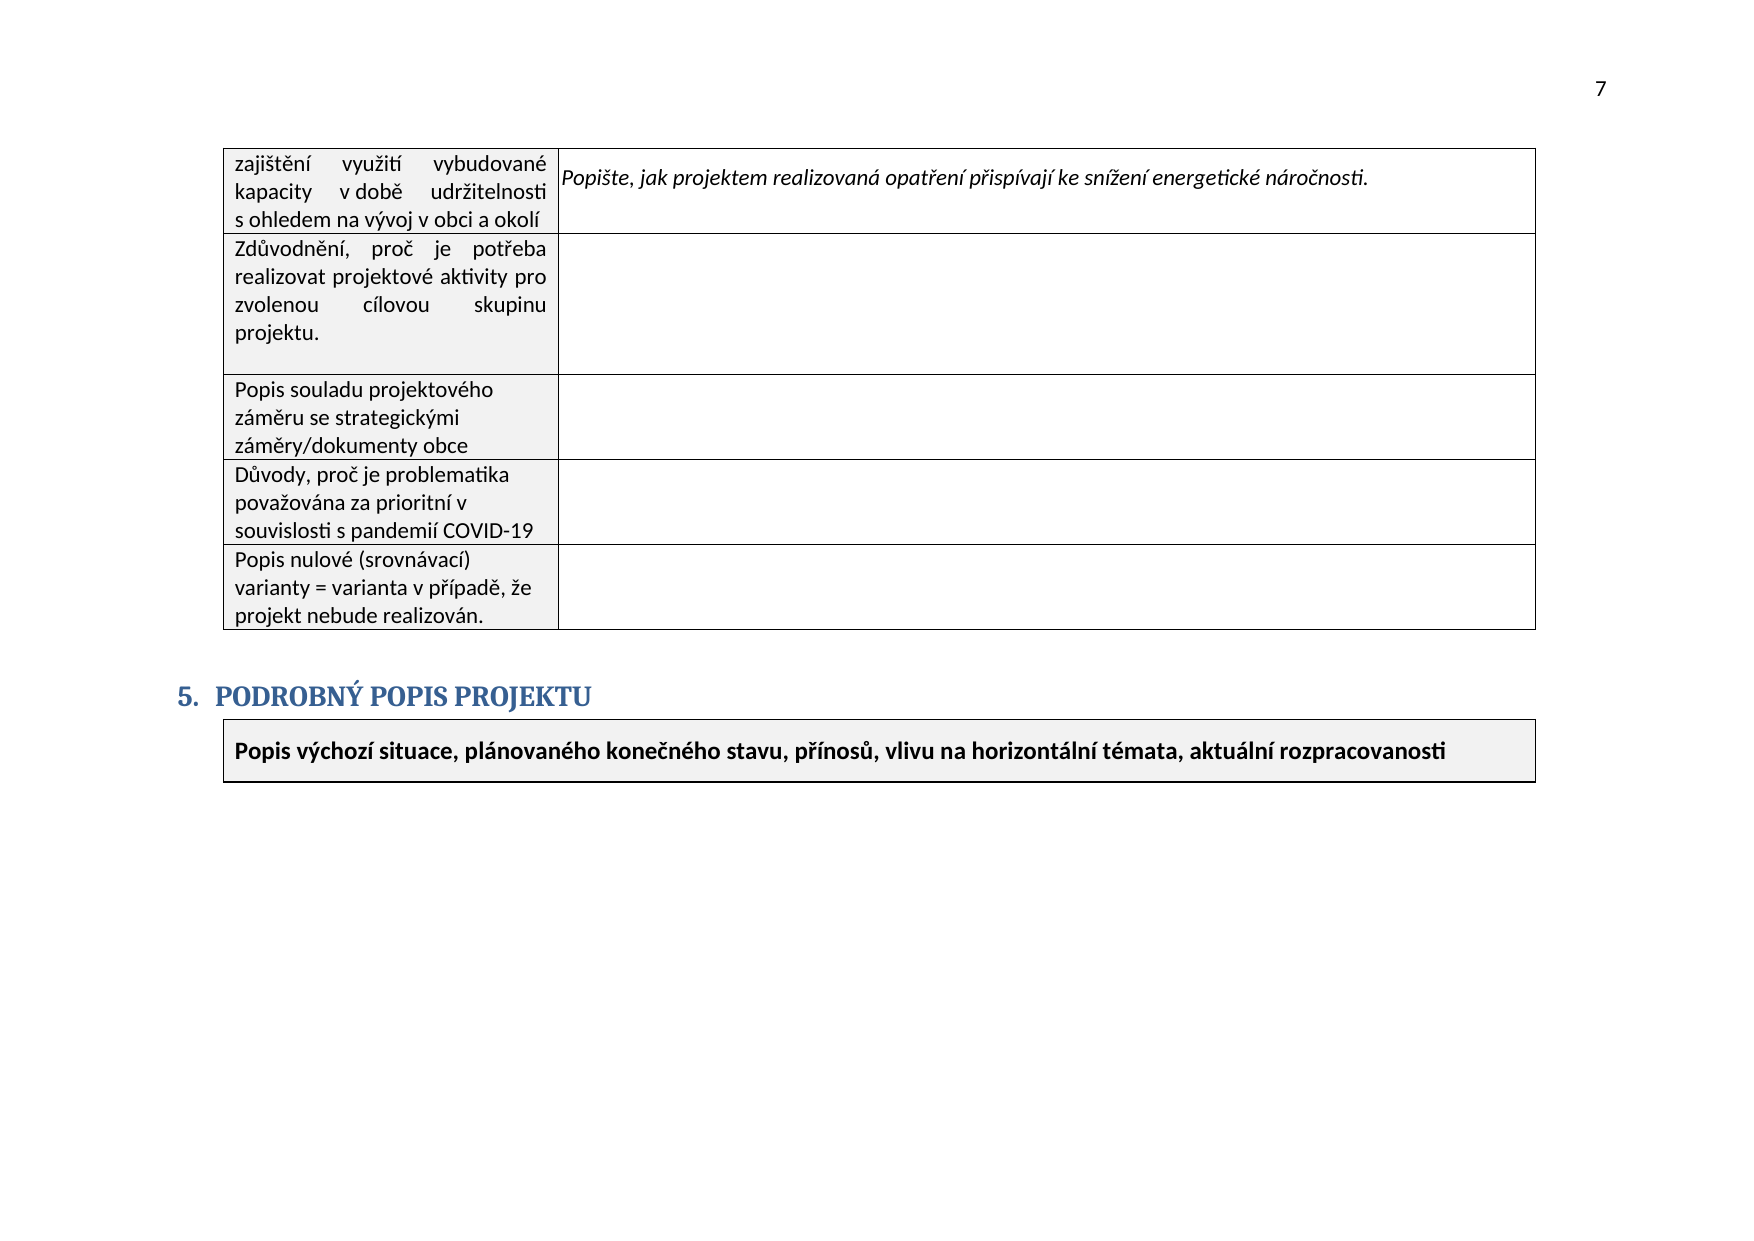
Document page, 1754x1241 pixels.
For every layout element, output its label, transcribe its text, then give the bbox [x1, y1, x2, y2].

table_header Popis výchozí situace, plánovaného konečného stavu, přínosů, vlivu na horizontální témata, aktuální rozpracovanosti [224, 720, 1535, 781]
table_cell [559, 460, 1535, 544]
table_cell [559, 375, 1535, 459]
table_cell [559, 545, 1535, 629]
subtitle Podrobný popis projektu [177, 680, 1606, 714]
table_cell Zdůvodnění, proč je potřeba realizovat projektové aktivity pro zvolenou cílovou skupinu projektu. [224, 234, 558, 374]
table_cell Popis souladu projektového záměru se strategickými záměry/dokumenty obce [224, 375, 558, 459]
table_cell Popis nulové (srovnávací) varianty = varianta v případě, že projekt nebude realizován. [224, 545, 558, 629]
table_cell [224, 149, 558, 233]
table_cell [559, 234, 1535, 374]
table_cell Důvody, proč je problematika považována za prioritní v souvislosti s pandemií COVID-19 [224, 460, 558, 544]
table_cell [559, 149, 1535, 233]
